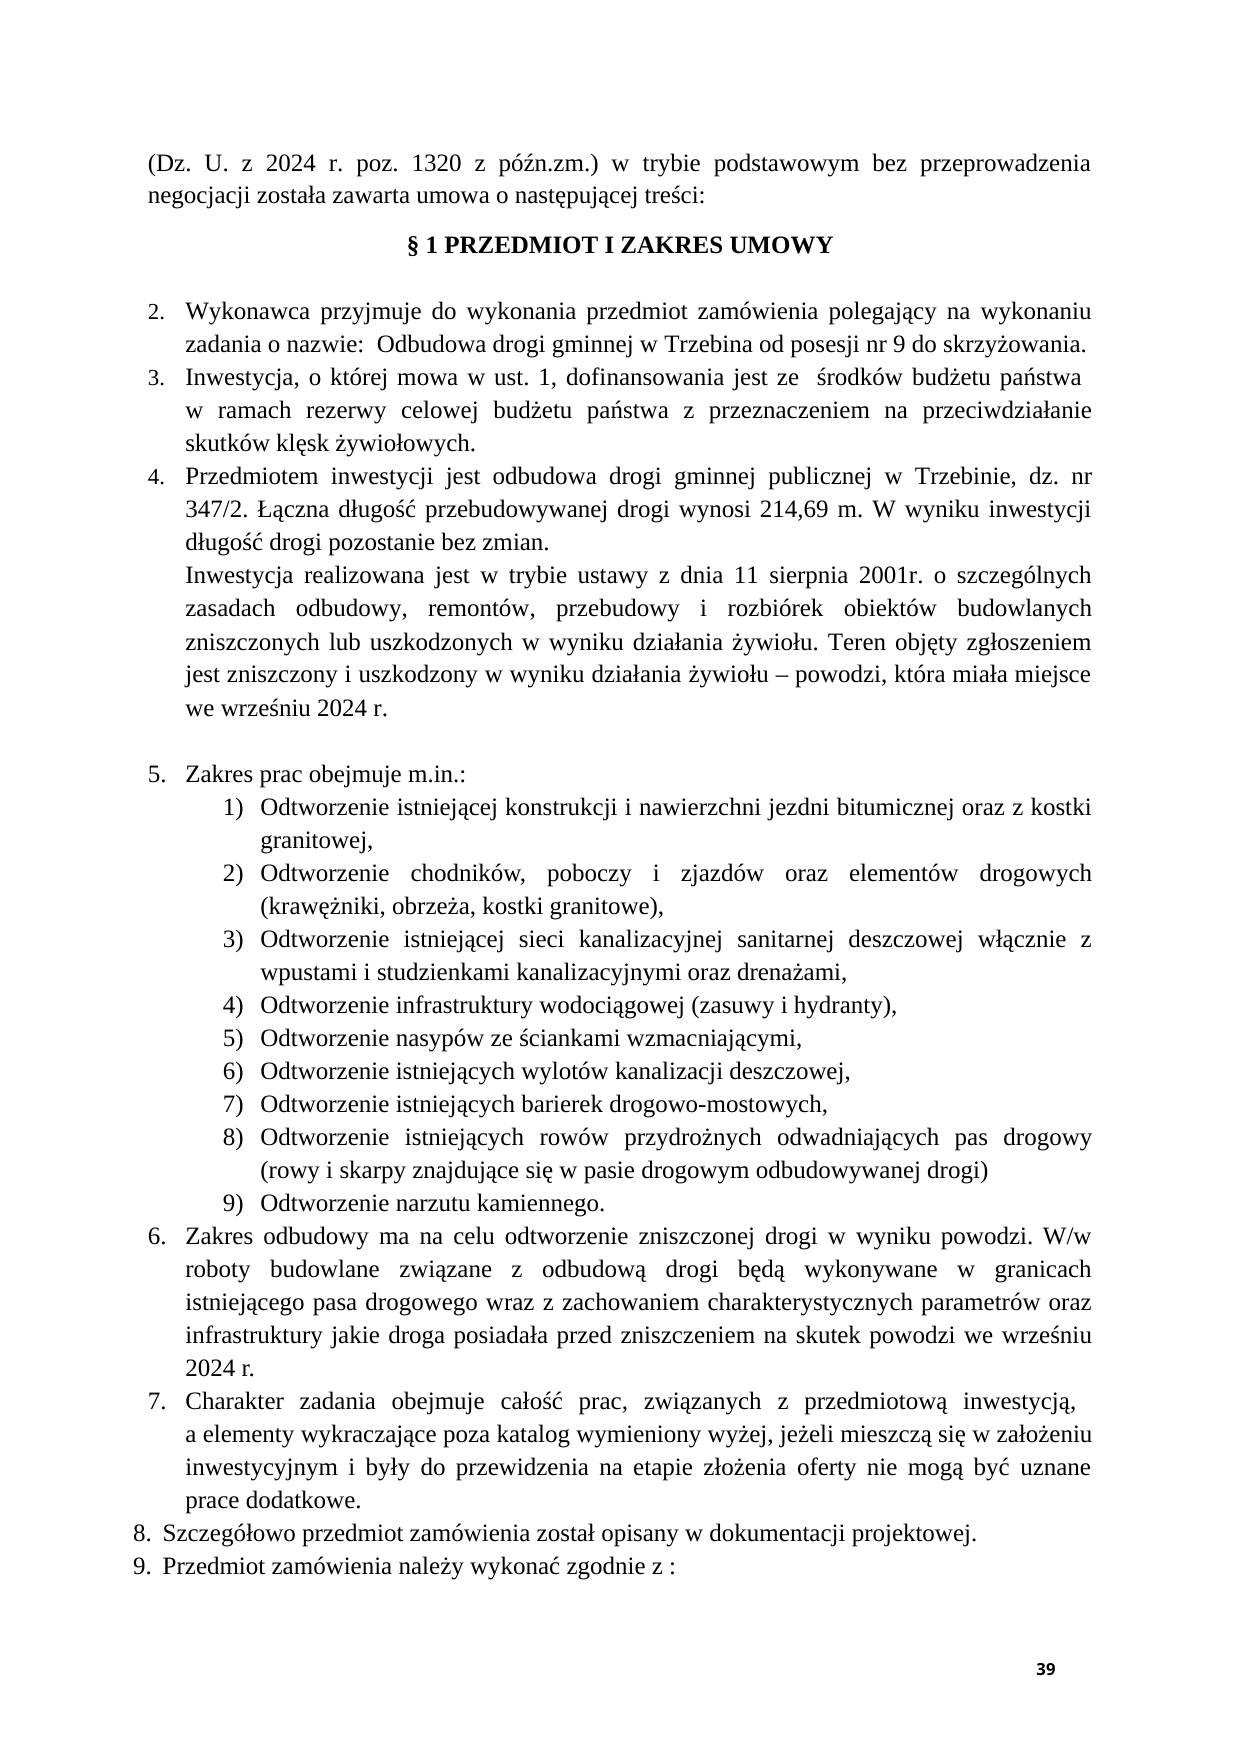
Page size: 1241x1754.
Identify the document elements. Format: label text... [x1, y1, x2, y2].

list Odtworzenie istniejących barierek drogowo-mostowych, [223, 1089, 1093, 1118]
list Zakres prac obejmuje m.in.: [148, 759, 1093, 787]
list Charakter zadania obejmuje całość prac, związanych z przedmiotową inwestycją, a elementy wykraczające poza katalog wymieniony wyżej, jeżeli mieszczą się w założeniu inwestycyjnym i były do przewidzenia na etapie złożenia oferty nie mogą być uznane prace dodatkowe. [148, 1386, 1093, 1514]
list Inwestycja, o której mowa w ust. 1, dofinansowania jest ze środków budżetu państwa w ramach rezerwy celowej budżetu państwa z przeznaczeniem na przeciwdziałanie skutków klęsk żywiołowych. [148, 362, 1093, 457]
list Odtworzenie chodników, poboczy i zjazdów oraz elementów drogowych (krawężniki, obrzeża, kostki granitowe), [223, 858, 1093, 919]
list Przedmiotem inwestycji jest odbudowa drogi gminnej publicznej w Trzebinie, dz. nr 347/2. Łączna długość przebudowywanej drogi wynosi 214,69 m. W wyniku inwestycji długość drogi pozostanie bez zmian. [148, 461, 1093, 556]
list Odtworzenie istniejących rowów przydrożnych odwadniających pas drogowy (rowy i skarpy znajdujące się w pasie drogowym odbudowywanej drogi) [223, 1122, 1093, 1184]
list Odtworzenie nasypów ze ściankami wzmacniającymi, [223, 1023, 1093, 1052]
text § 1 PRZEDMIOT I ZAKRES UMOWY [148, 230, 1093, 259]
list Przedmiot zamówienia należy wykonać zgodnie z : [133, 1551, 1093, 1580]
list Szczegółowo przedmiot zamówienia został opisany w dokumentacji projektowej. [133, 1518, 1093, 1547]
list Wykonawca przyjmuje do wykonania przedmiot zamówienia polegający na wykonaniu zadania o nazwie: Odbudowa drogi gminnej w Trzebina od posesji nr 9 do skrzyżowania. [148, 296, 1093, 358]
list Odtworzenie istniejącej konstrukcji i nawierzchni jezdni bitumicznej oraz z kostki granitowej, [223, 792, 1093, 853]
list Odtworzenie istniejącej sieci kanalizacyjnej sanitarnej deszczowej włącznie z wpustami i studzienkami kanalizacyjnymi oraz drenażami, [223, 924, 1093, 986]
list Zakres odbudowy ma na celu odtworzenie zniszczonej drogi w wyniku powodzi. W/w roboty budowlane związane z odbudową drogi będą wykonywane w granicach istniejącego pasa drogowego wraz z zachowaniem charakterystycznych parametrów oraz infrastruktury jakie droga posiadała przed zniszczeniem na skutek powodzi we wrześniu 2024 r. [148, 1221, 1093, 1382]
list Odtworzenie infrastruktury wodociągowej (zasuwy i hydranty), [223, 990, 1093, 1018]
list Odtworzenie istniejących wylotów kanalizacji deszczowej, [223, 1056, 1093, 1084]
text Inwestycja realizowana jest w trybie ustawy z dnia 11 sierpnia 2001r. o szczególnych zasadach odbudowy, remontów, przebudowy i rozbiórek obiektów budowlanych zniszczonych lub uszkodzonych w wyniku działania żywiołu. Teren objęty zgłoszeniem jest zniszczony i uszkodzony w wyniku działania żywiołu – powodzi, która miała miejsce we wrześniu 2024 r. [185, 561, 1093, 721]
list Odtworzenie narzutu kamiennego. [223, 1188, 1093, 1217]
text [148, 148, 1093, 209]
